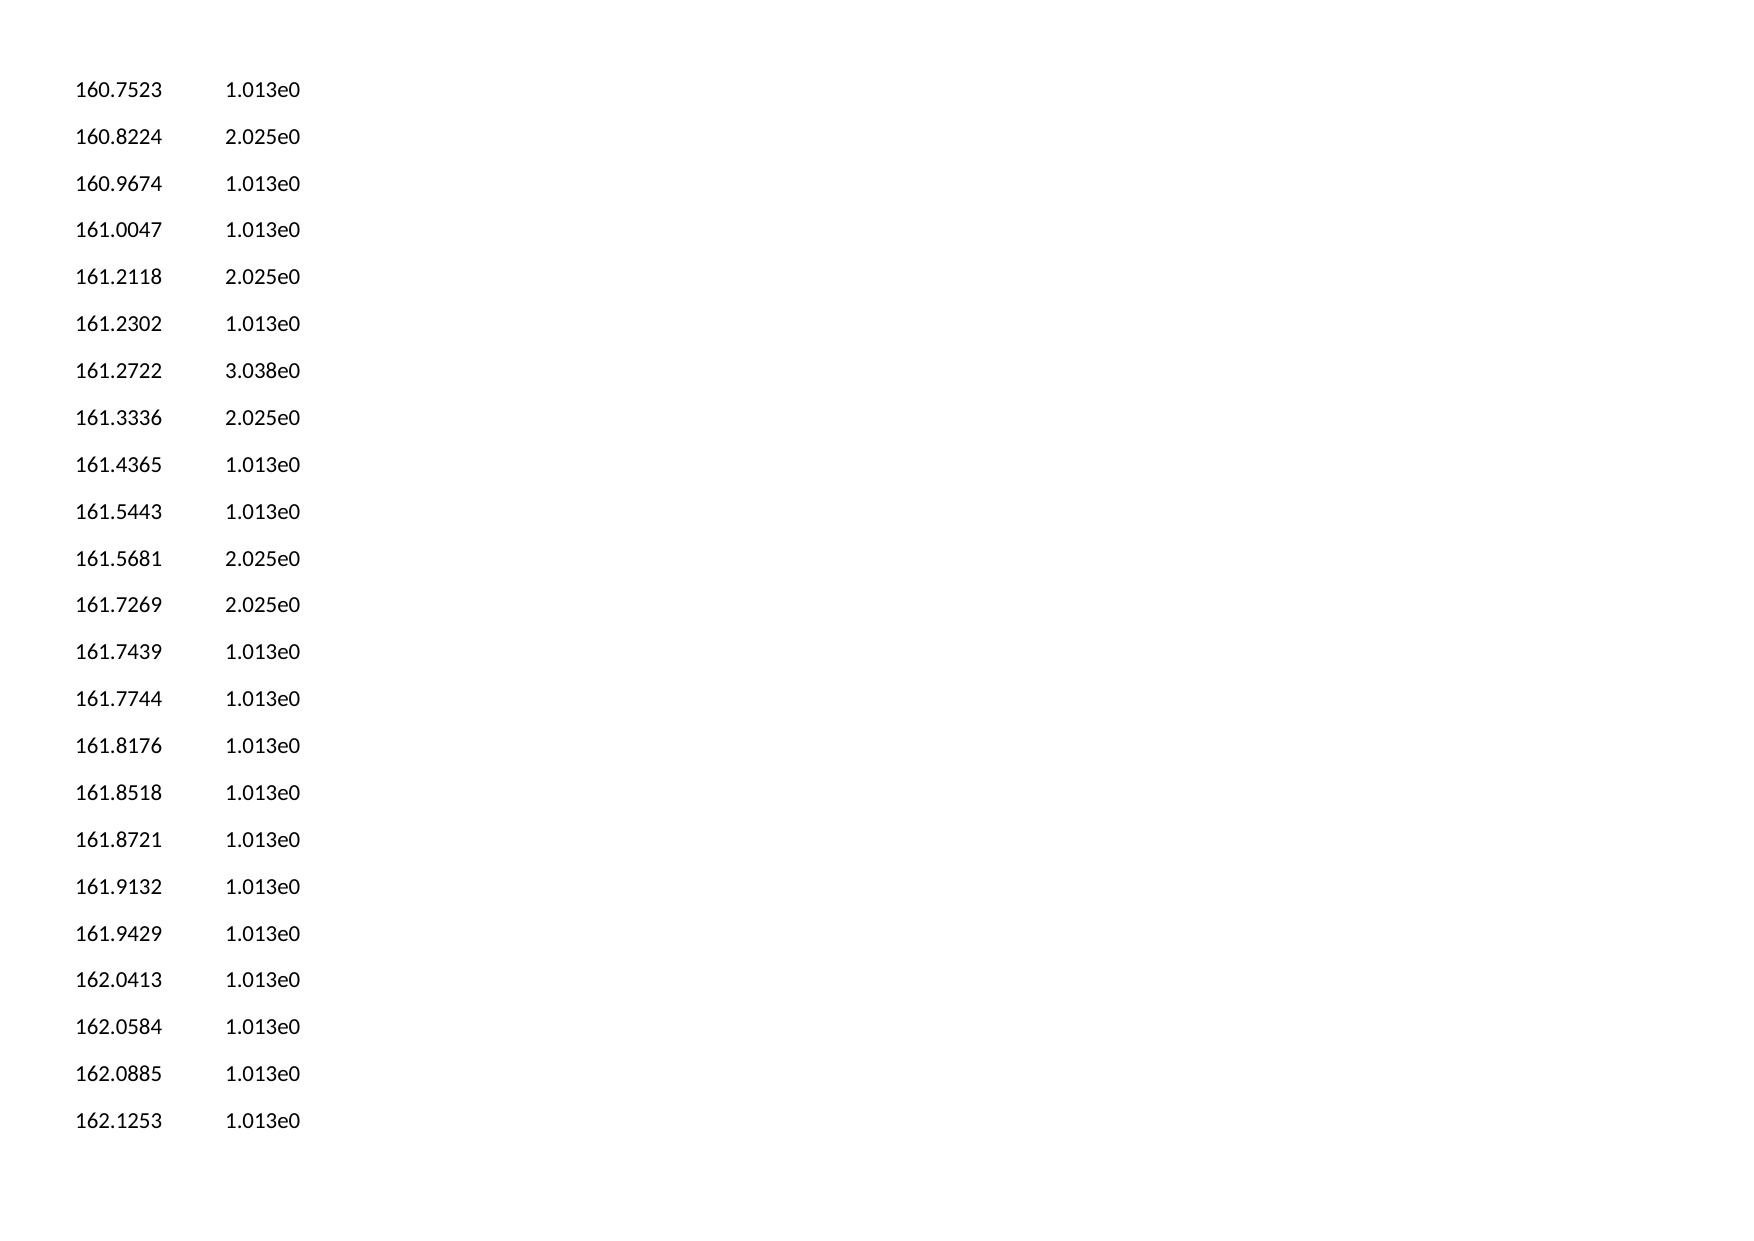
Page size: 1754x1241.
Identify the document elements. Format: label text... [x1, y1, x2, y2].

text 161.8176 1.013e0 [75, 731, 1679, 759]
text 161.7744 1.013e0 [75, 684, 1679, 712]
text 160.9674 1.013e0 [75, 169, 1679, 197]
text 161.2118 2.025e0 [75, 262, 1679, 291]
text 161.4365 1.013e0 [75, 450, 1679, 478]
text 160.7523 1.013e0 [75, 75, 1679, 103]
text 162.0413 1.013e0 [75, 966, 1679, 994]
text 162.0885 1.013e0 [75, 1059, 1679, 1087]
text 161.8721 1.013e0 [75, 825, 1679, 853]
text 161.2722 3.038e0 [75, 356, 1679, 384]
text 161.7439 1.013e0 [75, 637, 1679, 666]
text 161.8518 1.013e0 [75, 778, 1679, 806]
text 161.5443 1.013e0 [75, 497, 1679, 525]
text 161.9132 1.013e0 [75, 872, 1679, 900]
text 161.3336 2.025e0 [75, 403, 1679, 431]
text 161.9429 1.013e0 [75, 919, 1679, 947]
text 161.2302 1.013e0 [75, 309, 1679, 337]
text 161.0047 1.013e0 [75, 216, 1679, 244]
text 161.7269 2.025e0 [75, 591, 1679, 619]
text 162.0584 1.013e0 [75, 1012, 1679, 1041]
text 162.1253 1.013e0 [75, 1106, 1679, 1134]
text 160.8224 2.025e0 [75, 122, 1679, 150]
text 161.5681 2.025e0 [75, 544, 1679, 572]
